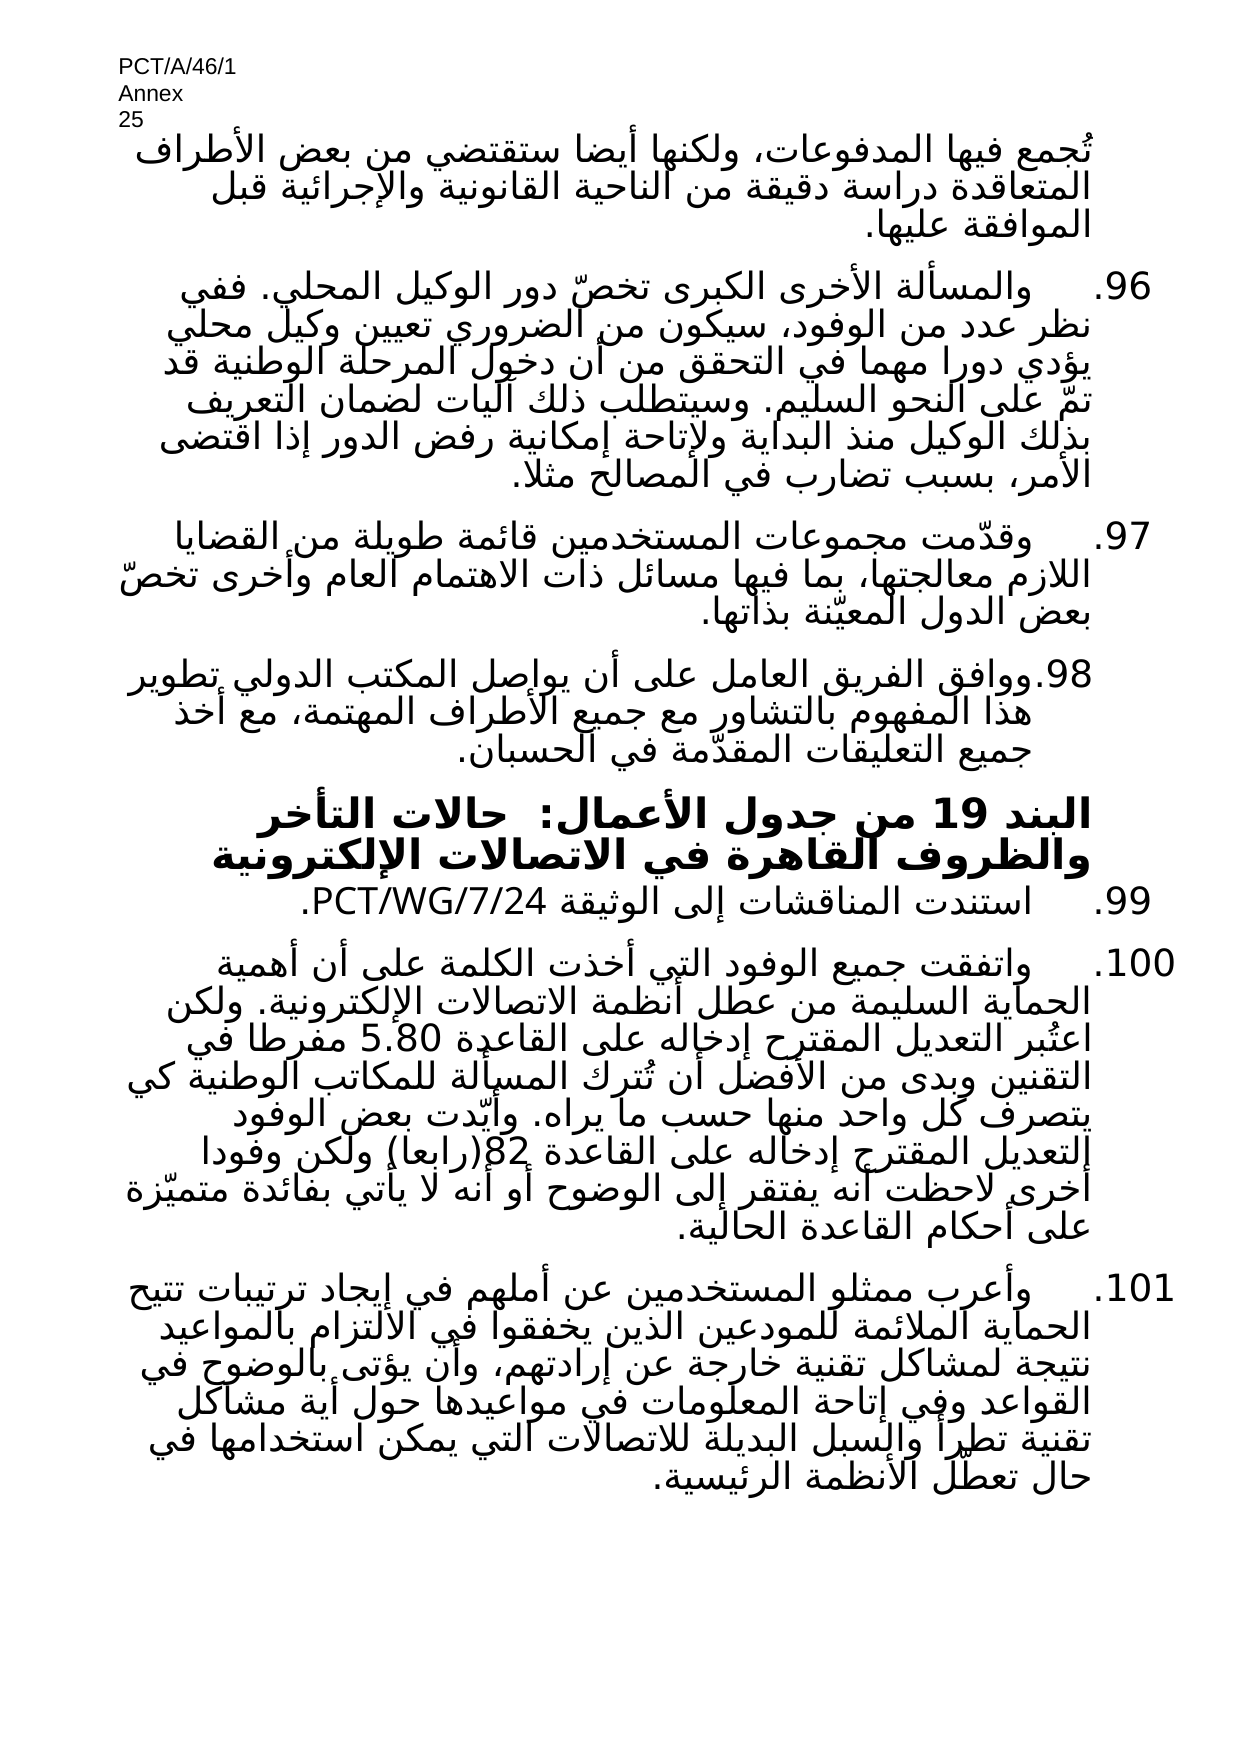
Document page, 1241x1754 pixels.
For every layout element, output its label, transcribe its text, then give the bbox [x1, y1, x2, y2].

text ووافق الفريق العامل على أن يواصل المكتب الدولي تطوير هذا المفهوم بالتشاور مع جميع الأطراف المهتمة، مع أخذ جميع التعليقات المقدّمة في الحسبان. [118, 657, 1033, 770]
text وأعرب ممثلو المستخدمين عن أملهم في إيجاد ترتيبات تتيح الحماية الملائمة للمودعين الذين يخفقوا في الالتزام بالمواعيد نتيجة لمشاكل تقنية خارجة عن إرادتهم، وأن يؤتى بالوضوح في القواعد وفي إتاحة المعلومات في مواعيدها حول أية مشاكل تقنية تطرأ والسبل البديلة للاتصالات التي يمكن استخدامها في حال تعطّل الأنظمة الرئيسية. [118, 1272, 1092, 1497]
text استندت المناقشات إلى الوثيقة PCT/WG/7/24. [118, 884, 1092, 922]
text وقدّمت مجموعات المستخدمين قائمة طويلة من القضايا اللازم معالجتها، بما فيها مسائل ذات الاهتمام العام وأخرى تخصّ بعض الدول المعيّنة بذاتها. [118, 520, 1092, 632]
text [118, 132, 1092, 245]
text والمسألة الأخرى الكبرى تخصّ دور الوكيل المحلي. ففي نظر عدد من الوفود، سيكون من الضروري تعيين وكيل محلي يؤدي دورا مهما في التحقق من أن دخول المرحلة الوطنية قد تمّ على النحو السليم. وسيتطلب ذلك آليات لضمان التعريف بذلك الوكيل منذ البداية ولإتاحة إمكانية رفض الدور إذا اقتضى الأمر، بسبب تضارب في المصالح مثلا. [118, 270, 1092, 495]
subtitle البند 19 من جدول الأعمال: حالات التأخر والظروف القاهرة في الاتصالات الإلكترونية [118, 795, 1092, 878]
text واتفقت جميع الوفود التي أخذت الكلمة على أن أهمية الحماية السليمة من عطل أنظمة الاتصالات الإلكترونية. ولكن اعتُبر التعديل المقترح إدخاله على القاعدة 5.80 مفرطا في التقنين وبدى من الأفضل أن تُترك المسألة للمكاتب الوطنية كي يتصرف كل واحد منها حسب ما يراه. وأيّدت بعض الوفود التعديل المقترح إدخاله على القاعدة 82(رابعا) ولكن وفودا أخرى لاحظت أنه يفتقر إلى الوضوح أو أنه لا يأتي بفائدة متميّزة على أحكام القاعدة الحالية. [118, 947, 1092, 1247]
